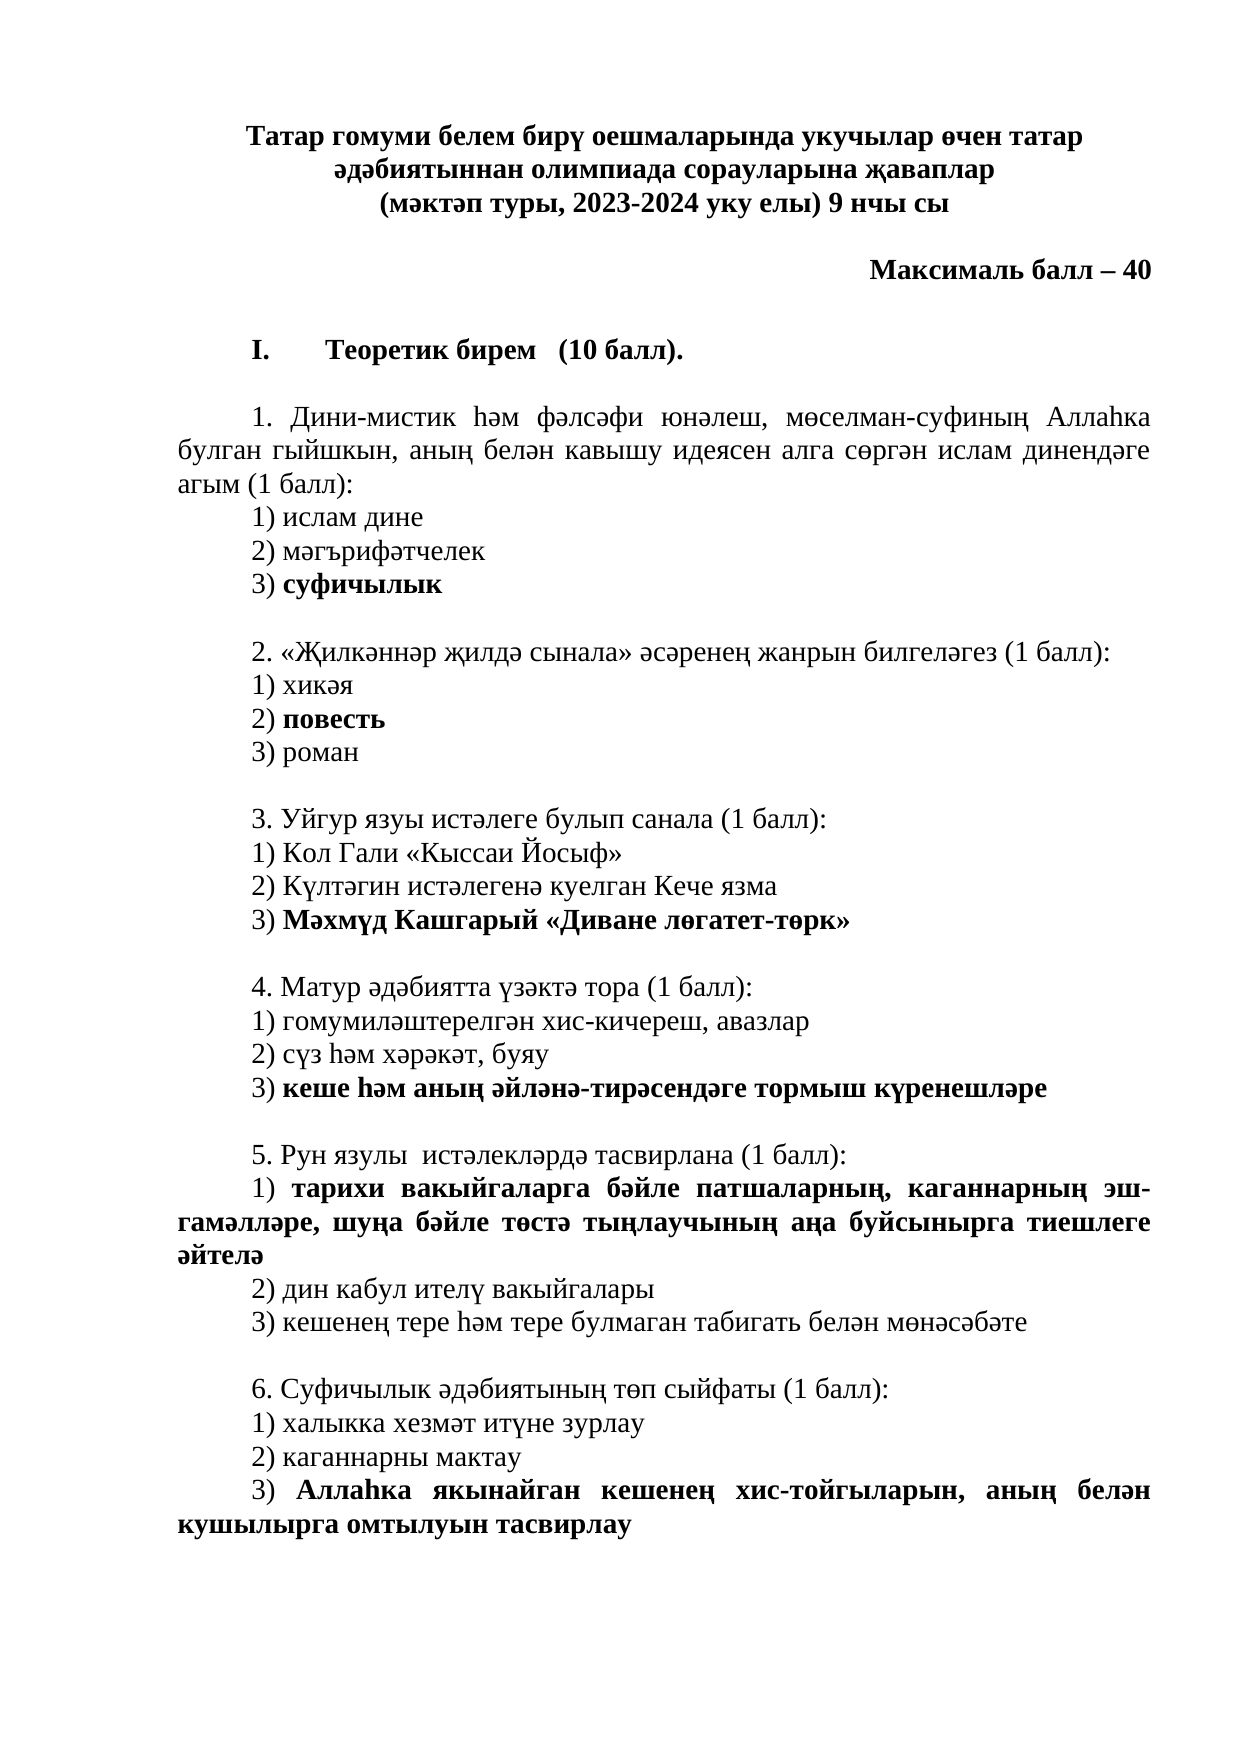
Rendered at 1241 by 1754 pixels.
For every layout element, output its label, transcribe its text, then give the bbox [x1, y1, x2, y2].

text Татар гомуми белем бирү оешмаларында укучылар өчен татар әдәбиятыннан олимпиада сорауларына җаваплар [177, 118, 1152, 185]
text 4. Матур әдәбиятта үзәктә тора (1 балл): [177, 969, 1152, 1003]
text 6. Суфичылык әдәбиятының төп сыйфаты (1 балл): [251, 1372, 1152, 1405]
text 3) Мәхмүд Кашгарый «Диване лөгатет-төрк» [177, 902, 1152, 936]
text 2) мәгърифәтчелек [177, 533, 1152, 567]
text 3) кешенең тере һәм тере булмаган табигать белән мөнәсәбәте [177, 1304, 1152, 1338]
text 1) тарихи вакыйгаларга бәйле патшаларның, каганнарның эш-гамәлләре, шуңа бәйле төстә тыңлаучының аңа буйсынырга тиешлеге әйтелә [177, 1170, 1152, 1271]
text 1) хикәя [251, 667, 1152, 701]
text 2) Күлтәгин истәлегенә куелган Кече язма [251, 868, 1152, 902]
text Максималь балл – 40 [177, 252, 1152, 286]
text 1) гомумиләштерелгән хис-кичереш, авазлар [251, 1003, 1152, 1036]
text 2) каганнарны мактау [177, 1439, 1152, 1472]
text 3) Аллаһка якынайган кешенең хис-тойгыларын, аның белән кушылырга омтылуын тасвирлау [177, 1472, 1152, 1539]
text 2. «Җилкәннәр җилдә сынала» әсәренең жанрын билгеләгез (1 балл): [177, 634, 1152, 667]
text 2) сүз һәм хәрәкәт, буяу [251, 1036, 1152, 1070]
text 1. Дини-мистик һәм фәлсәфи юнәлеш, мөселман-суфиның Аллаһка булган гыйшкын, аның белән кавышу идеясен алга сөргән ислам динендәге агым (1 балл): [177, 399, 1152, 499]
list Теоретик бирем (10 балл). [177, 332, 1152, 365]
text (мәктәп туры, 2023-2024 уку елы) 9 нчы сы [177, 185, 1152, 219]
text 1) Кол Гали «Кыссаи Йосыф» [251, 835, 1152, 868]
text 5. Рун язулы истәлекләрдә тасвирлана (1 балл): [251, 1137, 1152, 1170]
text 3) кеше һәм аның әйләнә-тирәсендәге тормыш күренешләре [251, 1070, 1152, 1103]
text 1) халыкка хезмәт итүне зурлау [177, 1405, 1152, 1439]
text 1) ислам дине [177, 499, 1152, 533]
text 2) повесть [251, 701, 1152, 734]
text 3. Уйгур язуы истәлеге булып санала (1 балл): [251, 801, 1152, 835]
text 3) суфичылык [177, 567, 1152, 600]
text 2) дин кабул ителү вакыйгалары [251, 1271, 1152, 1304]
text 3) роман [177, 734, 1152, 768]
